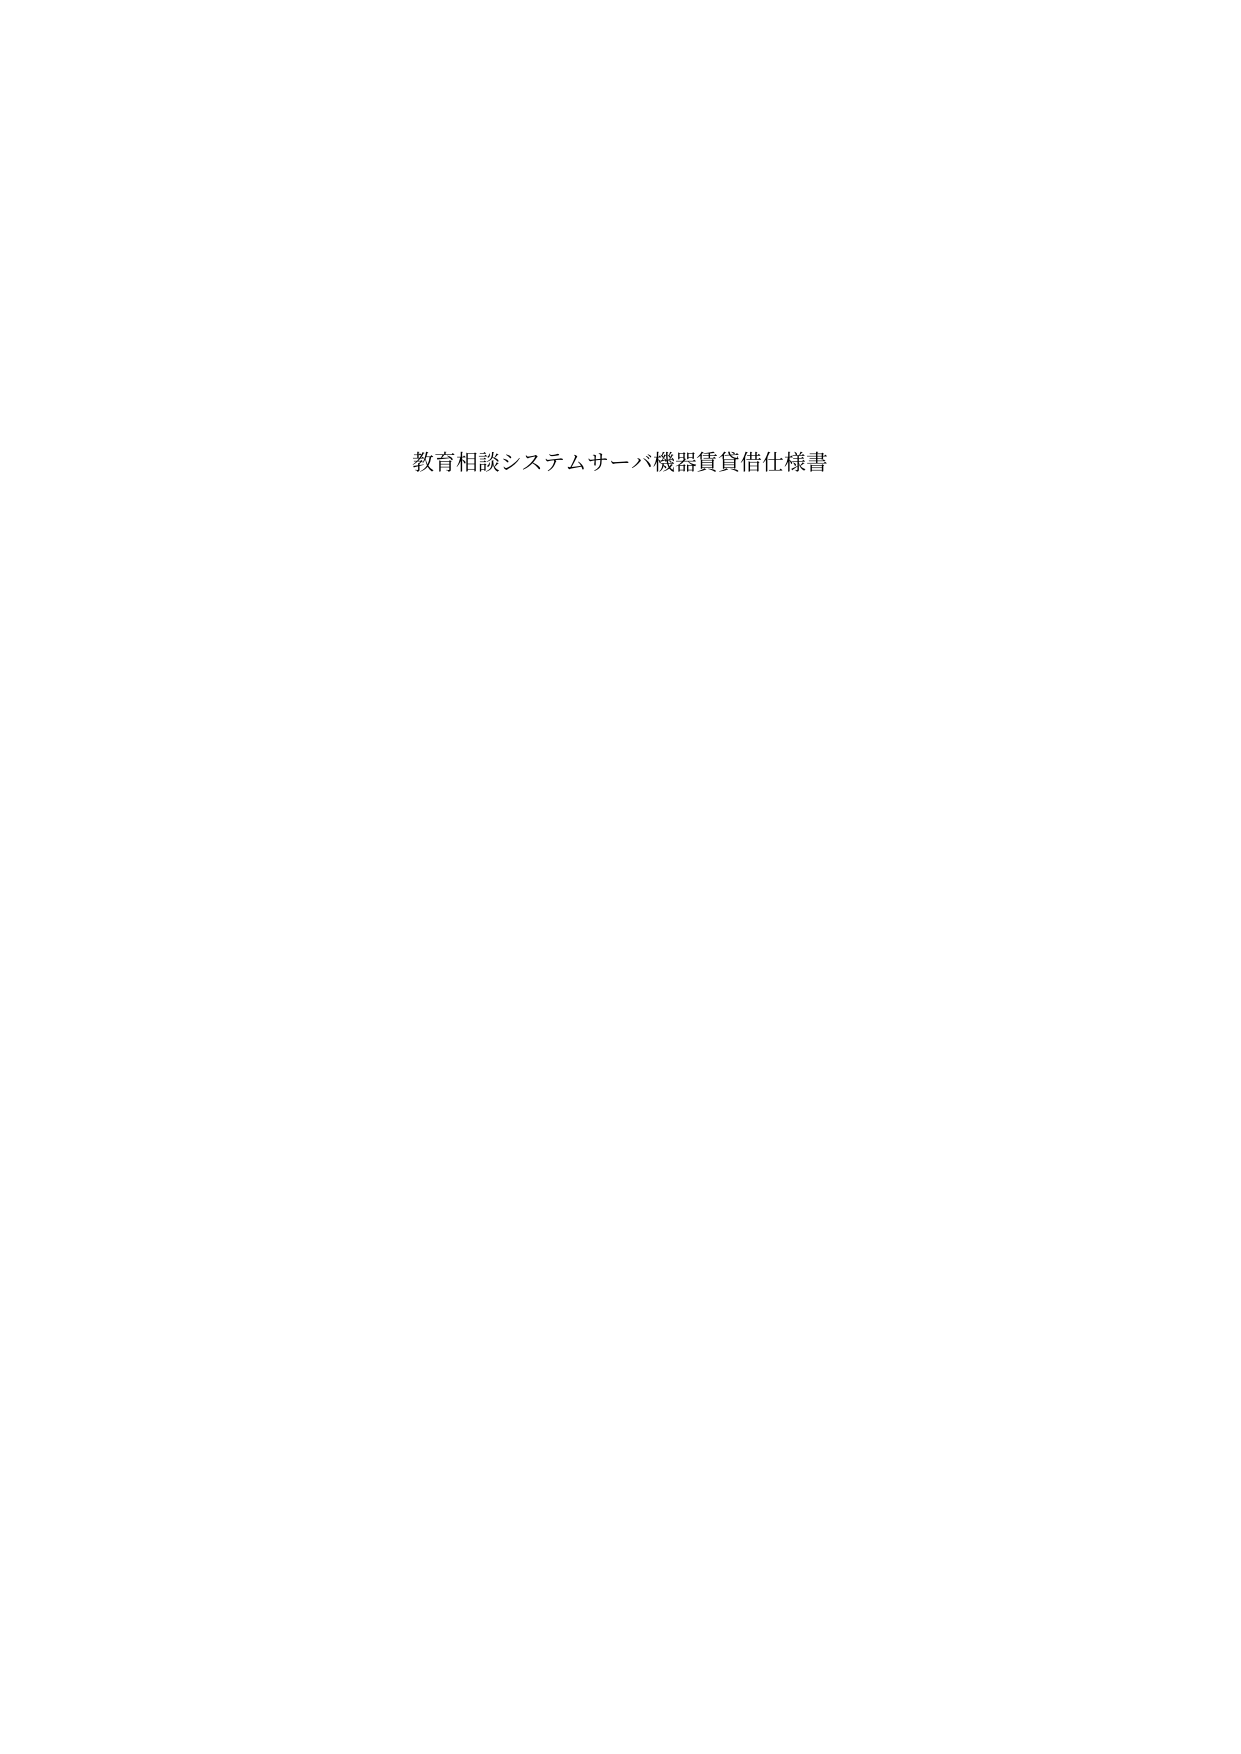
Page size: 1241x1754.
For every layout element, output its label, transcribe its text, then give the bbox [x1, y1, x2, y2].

text 教育相談システムサーバ機器賃貸借仕様書 [177, 445, 1063, 477]
